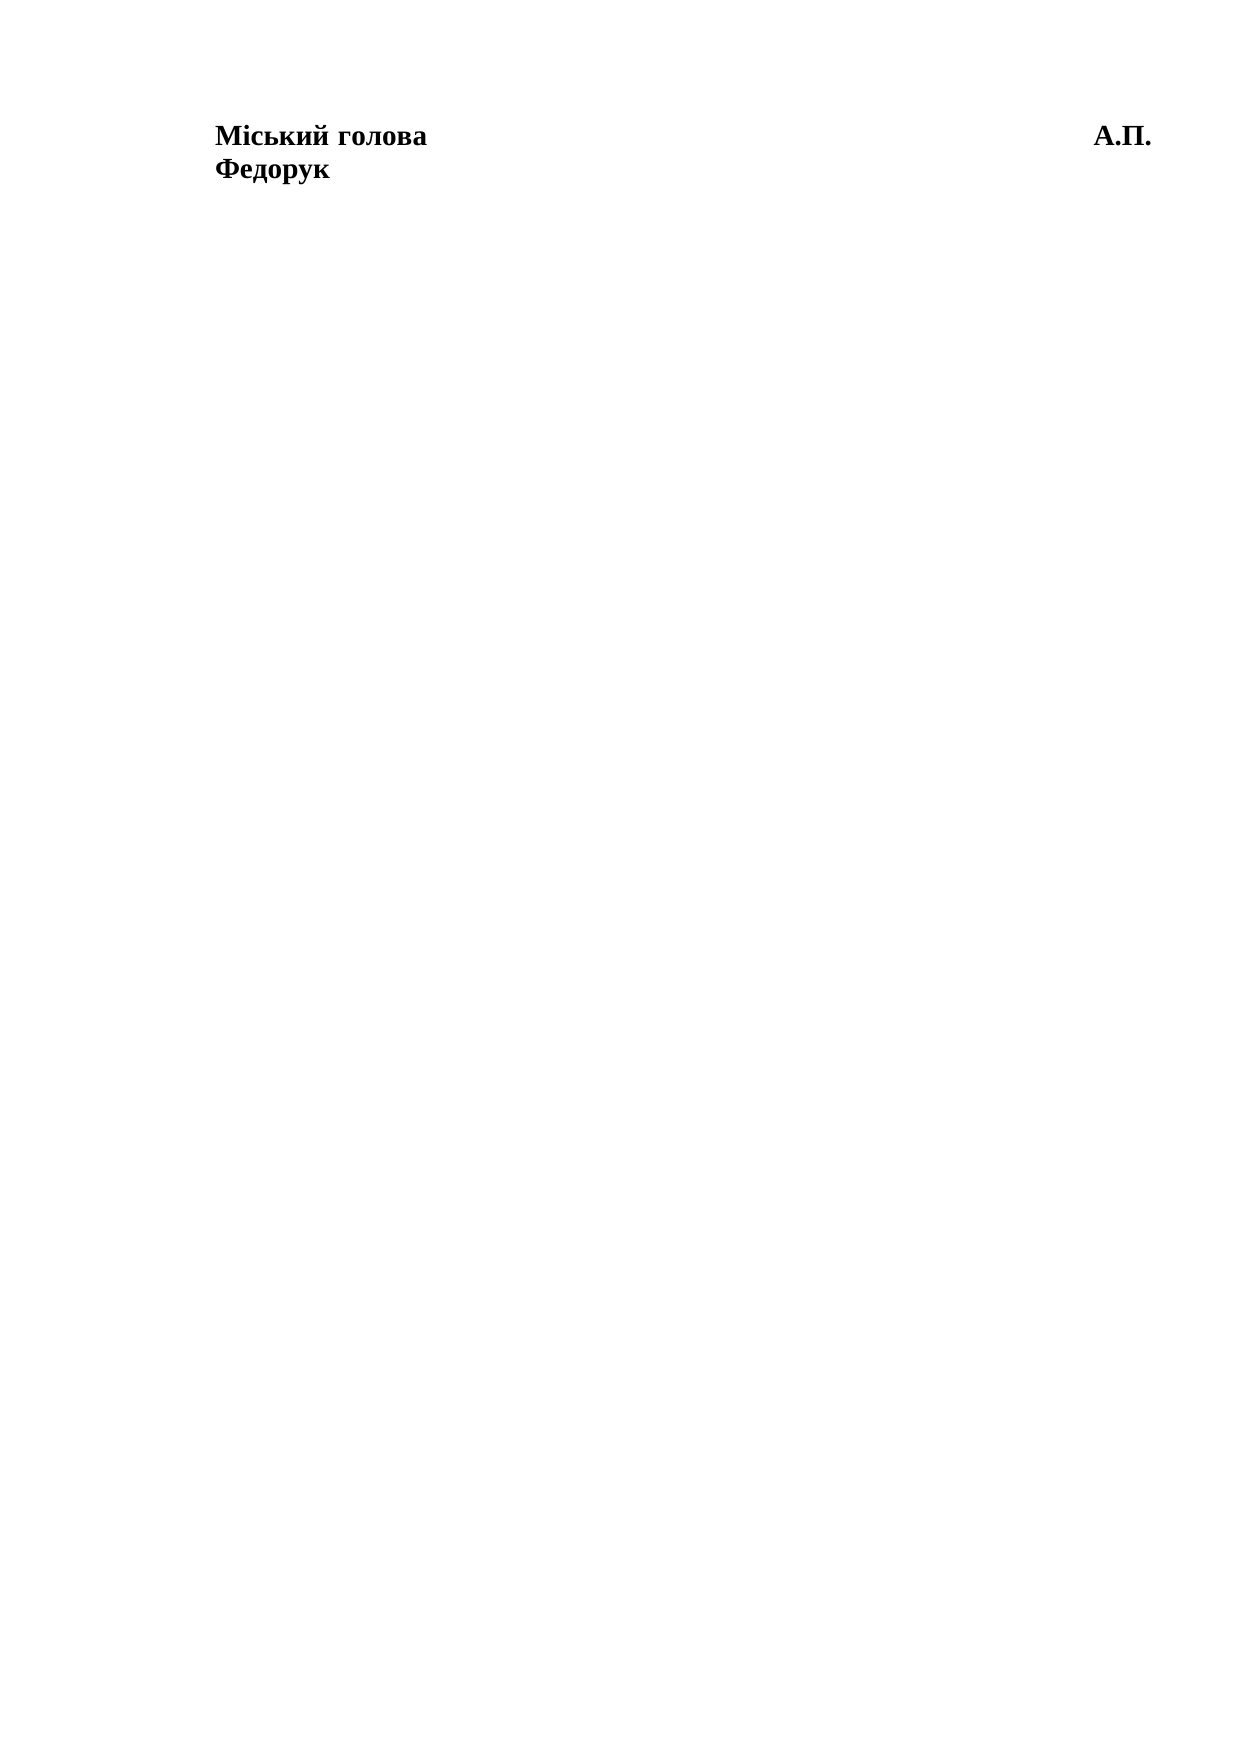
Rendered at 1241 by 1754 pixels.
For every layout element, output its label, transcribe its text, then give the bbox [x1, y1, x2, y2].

text Міський голова А.П. Федорук [215, 118, 1152, 185]
